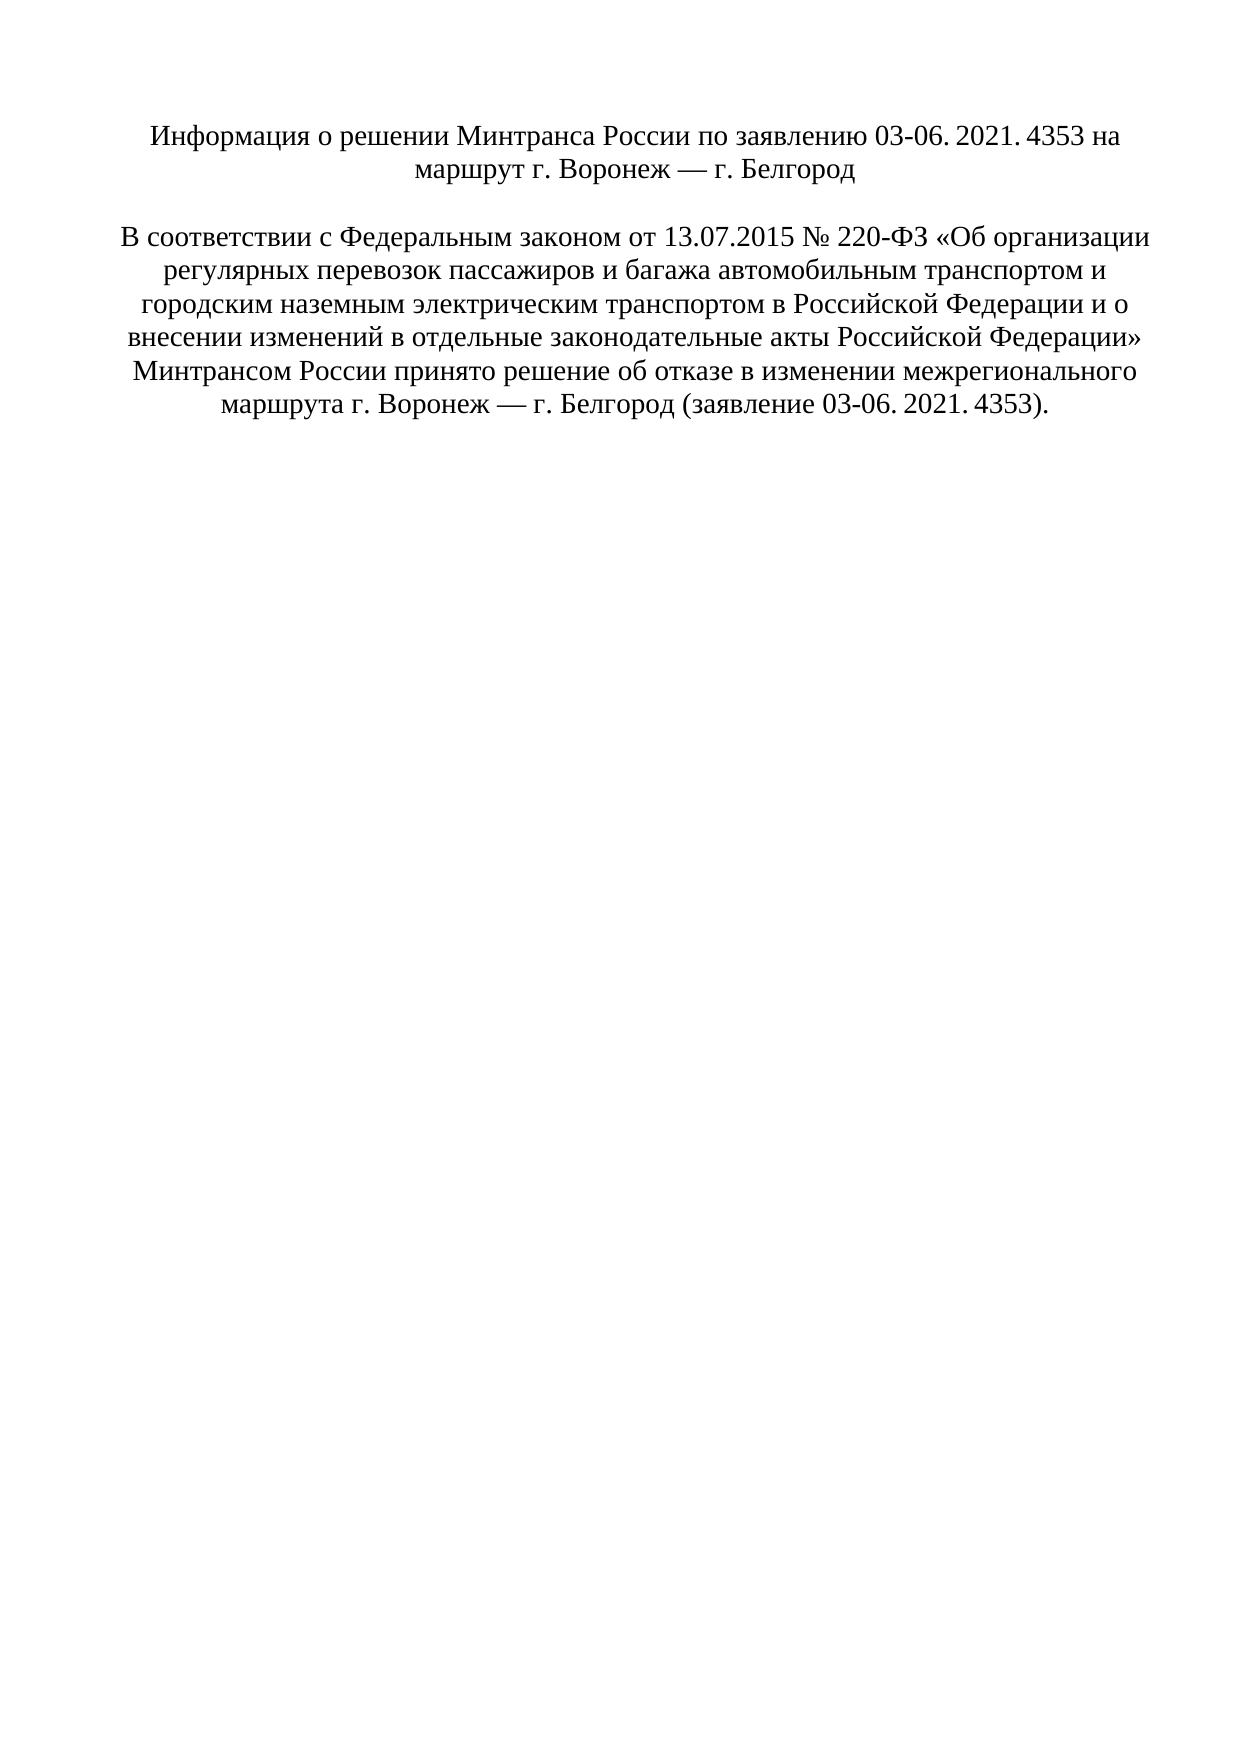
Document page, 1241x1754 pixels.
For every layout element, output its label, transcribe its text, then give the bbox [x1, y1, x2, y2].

text Информация о решении Минтранса России по заявлению 03-06. 2021. 4353 на маршрут г. Воронеж — г. Белгород [118, 118, 1152, 185]
text В соответствии с Федеральным законом от 13.07.2015 № 220-ФЗ «Об организации регулярных перевозок пассажиров и багажа автомобильным транспортом и городским наземным электрическим транспортом в Российской Федерации и о внесении изменений в отдельные законодательные акты Российской Федерации» Минтрансом России принято решение об отказе в изменении межрегионального маршрута г. Воронеж — г. Белгород (заявление 03-06. 2021. 4353). [118, 219, 1152, 420]
